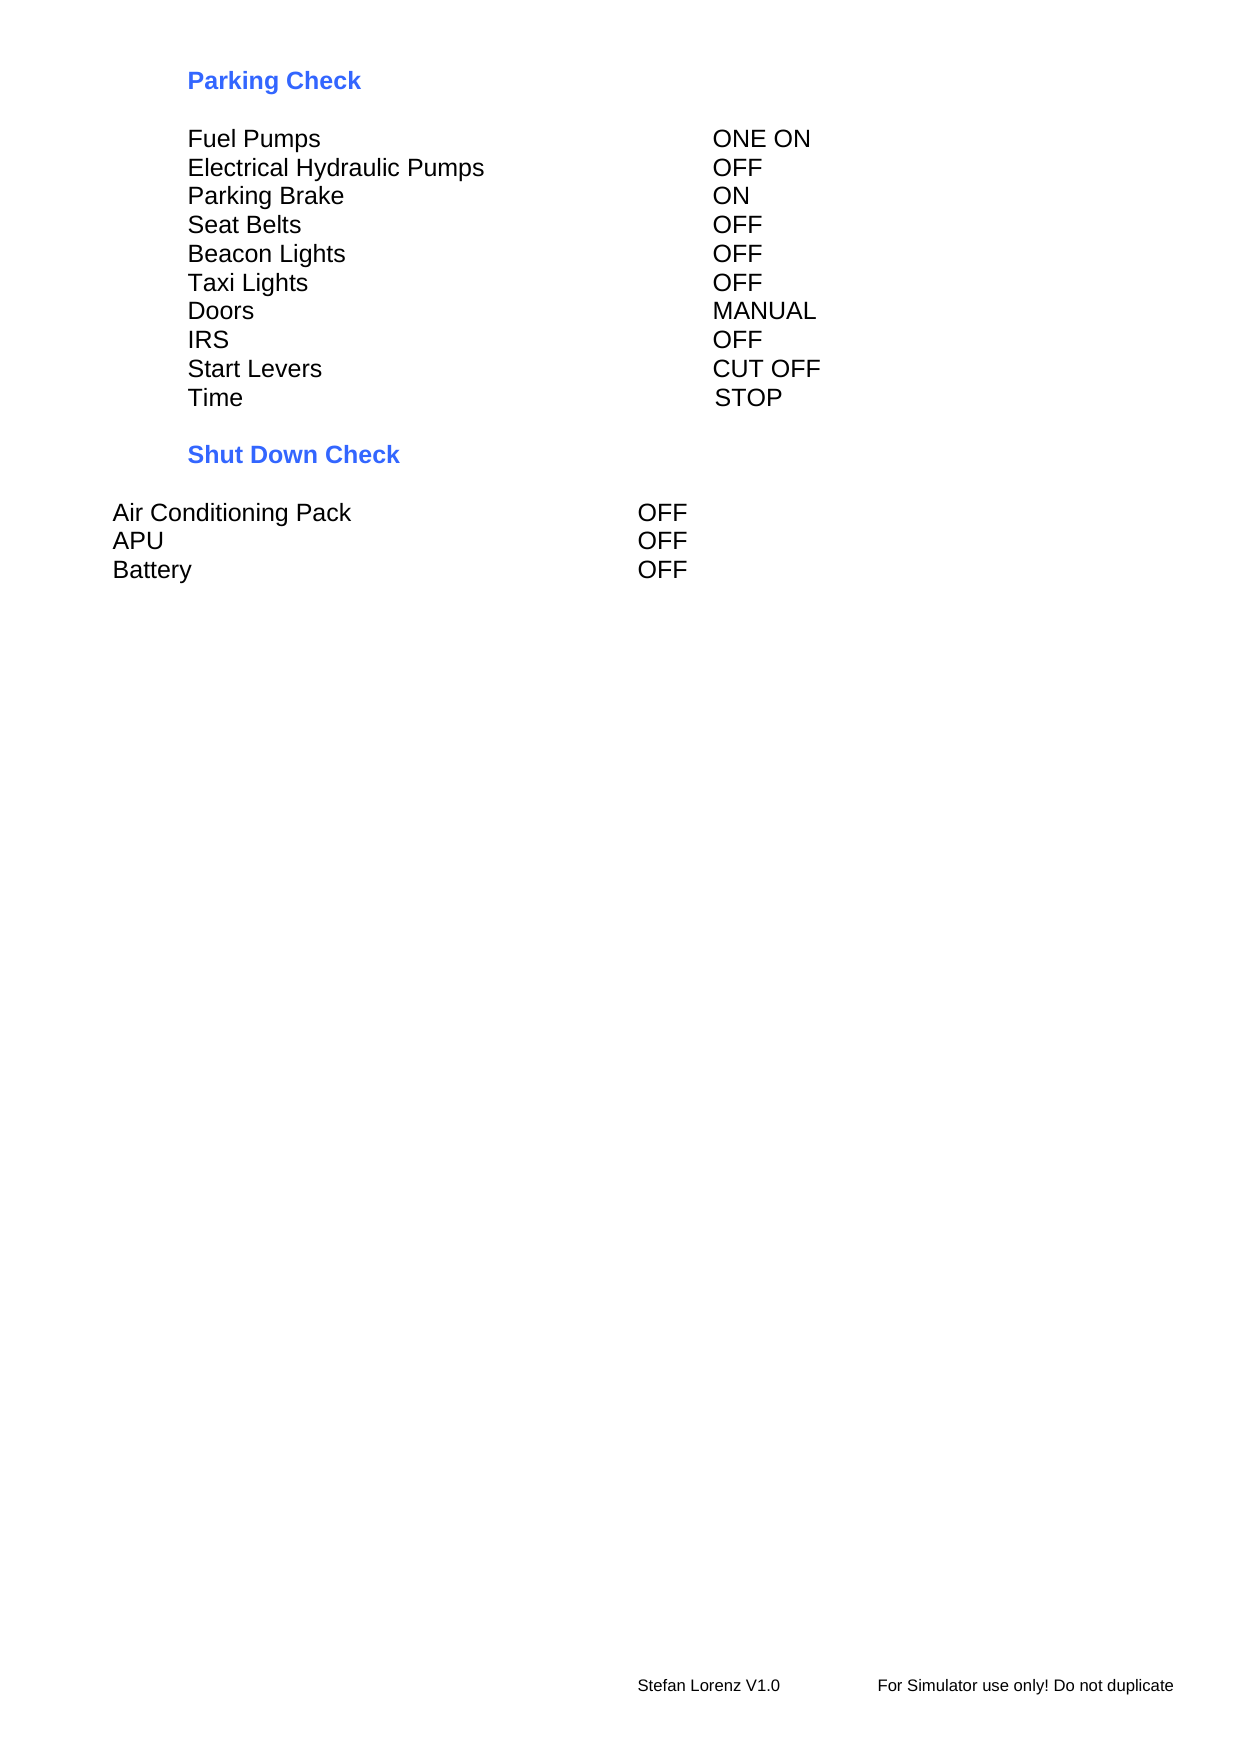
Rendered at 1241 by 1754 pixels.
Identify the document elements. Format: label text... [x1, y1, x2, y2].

text Parking Brake ON [187, 181, 1219, 210]
text Electrical Hydraulic Pumps OFF [187, 152, 1219, 181]
text Air Conditioning Pack OFF [75, 497, 1219, 526]
text Start Levers CUT OFF [187, 354, 1219, 382]
text Stefan Lorenz V1.0 For Simulator use only! Do not duplicate [562, 1676, 1219, 1695]
text Seat Belts OFF [187, 210, 1219, 239]
text Doors MANUAL [187, 296, 1219, 325]
text APU OFF [75, 526, 1219, 555]
text Taxi Lights OFF [187, 267, 1219, 296]
text Parking Check [187, 66, 1219, 95]
text Time STOP [187, 382, 1219, 411]
text Fuel Pumps ONE ON [187, 124, 1219, 152]
text IRS OFF [187, 325, 1219, 354]
text Shut Down Check [187, 440, 1219, 469]
text Beacon Lights OFF [187, 239, 1219, 267]
text Battery OFF [75, 555, 1219, 584]
